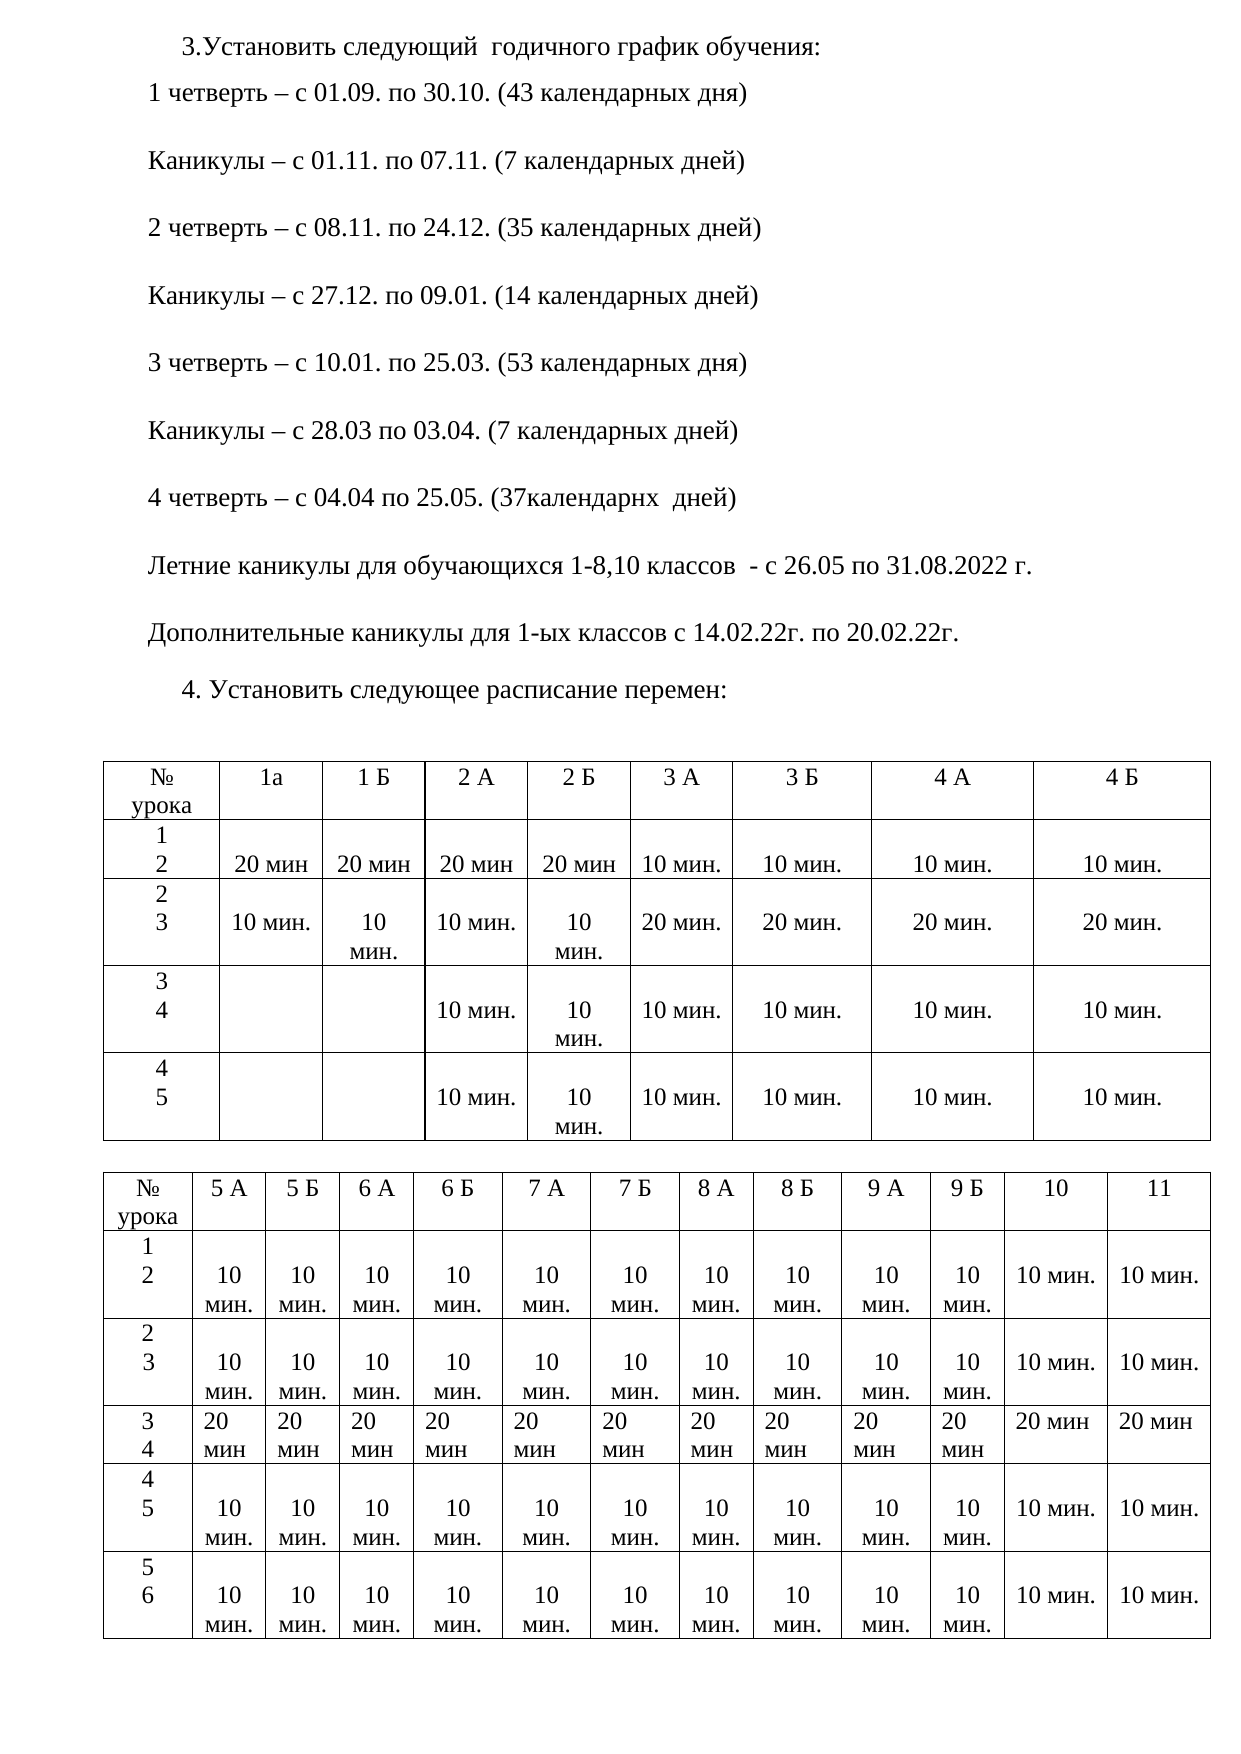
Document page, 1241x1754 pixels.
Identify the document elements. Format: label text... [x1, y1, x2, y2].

table_cell 10 мин. [680, 1319, 753, 1405]
table_cell 10 мин. [680, 1231, 753, 1317]
table_cell 10 мин. [872, 966, 1033, 1052]
table_cell 10 мин. [266, 1231, 339, 1317]
text Каникулы – с 01.11. по 07.11. (7 календарных дней) [148, 144, 1152, 175]
text 4. Установить следующее расписание перемен: [148, 673, 1152, 704]
table_cell 10 мин. [842, 1552, 930, 1638]
text 1 четверть – с 01.09. по 30.10. (43 календарных дня) [148, 76, 1152, 107]
table_header 3 А [631, 762, 732, 819]
table_cell 2 3 [104, 1319, 192, 1405]
table_header 11 [1108, 1173, 1210, 1230]
table_cell 10 мин. [1034, 820, 1210, 878]
table_cell 10 мин. [754, 1464, 841, 1551]
table_cell 10 мин. [1108, 1319, 1210, 1405]
table_cell 10 мин. [591, 1464, 679, 1551]
table_cell 10 мин. [193, 1319, 265, 1405]
table_cell 4 5 [104, 1053, 219, 1139]
table_cell 10 мин. [340, 1319, 413, 1405]
table_header 4 А [872, 762, 1033, 819]
text 3 четверть – с 10.01. по 25.03. (53 календарных дня) [148, 346, 1152, 377]
table_cell 20 мин [931, 1406, 1004, 1463]
table_cell 10 мин. [1005, 1319, 1107, 1405]
table_cell 1 2 [104, 1231, 192, 1317]
table_header 6 Б [414, 1173, 502, 1230]
text 3.Установить следующий годичного график обучения: [148, 29, 1152, 61]
text Дополнительные каникулы для 1-ых классов с 14.02.22г. по 20.02.22г. [148, 616, 1152, 647]
table_cell 20 мин [528, 820, 630, 878]
table_cell 20 мин [842, 1406, 930, 1463]
table_cell 20 мин [591, 1406, 679, 1463]
table_cell 10 мин. [842, 1319, 930, 1405]
table_cell 10 мин. [1005, 1552, 1107, 1638]
table_cell 10 мин. [193, 1231, 265, 1317]
table_cell 10 мин. [631, 820, 732, 878]
table_header 2 Б [528, 762, 630, 819]
table_cell 10 мин. [1108, 1552, 1210, 1638]
table_header 8 А [680, 1173, 753, 1230]
table_cell 10 мин. [872, 1053, 1033, 1139]
table_cell 5 6 [104, 1552, 192, 1638]
table_cell 10 мин. [414, 1231, 502, 1317]
table_cell 20 мин [1005, 1406, 1107, 1463]
table_cell 3 4 [104, 1406, 192, 1463]
table_cell 20 мин [426, 820, 527, 878]
table_cell 10 мин. [503, 1231, 590, 1317]
table_cell 10 мин. [528, 1053, 630, 1139]
table_cell 10 мин. [842, 1231, 930, 1317]
table_cell 10 мин. [414, 1464, 502, 1551]
table_cell [323, 966, 424, 1052]
table_cell 1 2 [104, 820, 219, 878]
table_cell 10 мин. [591, 1231, 679, 1317]
table_cell 10 мин. [323, 879, 424, 965]
table_header 5 А [193, 1173, 265, 1230]
table_cell 10 мин. [426, 879, 527, 965]
table_cell 10 мин. [872, 820, 1033, 878]
table_cell 10 мин. [266, 1552, 339, 1638]
text 4 четверть – с 04.04 по 25.05. (37календарнх дней) [148, 481, 1152, 512]
table_cell [323, 1053, 424, 1139]
table_cell 10 мин. [340, 1231, 413, 1317]
table_cell 4 5 [104, 1464, 192, 1551]
table_cell 10 мин. [931, 1319, 1004, 1405]
table_cell 20 мин [340, 1406, 413, 1463]
table_header 5 Б [266, 1173, 339, 1230]
table_header 8 Б [754, 1173, 841, 1230]
table_cell 20 мин [503, 1406, 590, 1463]
table_cell 20 мин. [1034, 879, 1210, 965]
table_cell 10 мин. [754, 1231, 841, 1317]
table_cell 10 мин. [591, 1319, 679, 1405]
text 2 четверть – с 08.11. по 24.12. (35 календарных дней) [148, 211, 1152, 242]
table_cell 20 мин. [631, 879, 732, 965]
table_cell 10 мин. [733, 1053, 871, 1139]
table_cell 10 мин. [591, 1552, 679, 1638]
table_cell 20 мин [220, 820, 322, 878]
table_header 1 Б [323, 762, 424, 819]
table_cell 10 мин. [503, 1552, 590, 1638]
table_header 9 А [842, 1173, 930, 1230]
table_cell 3 4 [104, 966, 219, 1052]
table_cell 20 мин [323, 820, 424, 878]
table_header 2 А [426, 762, 527, 819]
table_cell 20 мин [680, 1406, 753, 1463]
table_cell 10 мин. [414, 1319, 502, 1405]
table_header № урока [104, 1173, 192, 1230]
table_cell 10 мин. [680, 1552, 753, 1638]
table_cell [220, 966, 322, 1052]
table_cell 10 мин. [631, 1053, 732, 1139]
table_cell 10 мин. [193, 1464, 265, 1551]
table_cell 10 мин. [733, 820, 871, 878]
table_cell 20 мин. [733, 879, 871, 965]
table_header 6 А [340, 1173, 413, 1230]
table_cell 10 мин. [1108, 1464, 1210, 1551]
table_cell 10 мин. [1034, 1053, 1210, 1139]
table_cell 20 мин [754, 1406, 841, 1463]
table_cell 2 3 [104, 879, 219, 965]
table_cell 10 мин. [733, 966, 871, 1052]
table_header 1а [220, 762, 322, 819]
text Каникулы – с 27.12. по 09.01. (14 календарных дней) [148, 279, 1152, 310]
table_cell [220, 1053, 322, 1139]
table_cell 10 мин. [426, 1053, 527, 1139]
table_cell 10 мин. [931, 1552, 1004, 1638]
text Летние каникулы для обучающихся 1-8,10 классов - с 26.05 по 31.08.2022 г. [148, 549, 1152, 580]
table_cell 20 мин. [872, 879, 1033, 965]
table_cell 10 мин. [931, 1231, 1004, 1317]
table_cell 10 мин. [528, 966, 630, 1052]
table_cell 10 мин. [1005, 1231, 1107, 1317]
table_cell 10 мин. [503, 1464, 590, 1551]
table_header 3 Б [733, 762, 871, 819]
table_header 7 А [503, 1173, 590, 1230]
table_cell 10 мин. [340, 1464, 413, 1551]
table_cell 10 мин. [1034, 966, 1210, 1052]
table_cell 10 мин. [754, 1319, 841, 1405]
table_cell 10 мин. [266, 1319, 339, 1405]
table_cell 10 мин. [842, 1464, 930, 1551]
table_cell 10 мин. [754, 1552, 841, 1638]
table_cell 10 мин. [1005, 1464, 1107, 1551]
table_cell 20 мин [414, 1406, 502, 1463]
table_cell 10 мин. [1108, 1231, 1210, 1317]
table_cell 10 мин. [193, 1552, 265, 1638]
table_cell 10 мин. [266, 1464, 339, 1551]
table_header 4 Б [1034, 762, 1210, 819]
table_cell 10 мин. [426, 966, 527, 1052]
table_header № урока [104, 762, 219, 819]
table_cell 20 мин [266, 1406, 339, 1463]
table_header 10 [1005, 1173, 1107, 1230]
table_cell 10 мин. [340, 1552, 413, 1638]
table_cell 10 мин. [528, 879, 630, 965]
table_cell 10 мин. [220, 879, 322, 965]
table_cell 20 мин [193, 1406, 265, 1463]
table_cell 10 мин. [414, 1552, 502, 1638]
table_cell 10 мин. [631, 966, 732, 1052]
table_cell 20 мин [1108, 1406, 1210, 1463]
text Каникулы – с 28.03 по 03.04. (7 календарных дней) [148, 414, 1152, 445]
table_cell 10 мин. [680, 1464, 753, 1551]
table_cell 10 мин. [503, 1319, 590, 1405]
table_cell 10 мин. [931, 1464, 1004, 1551]
table_header 9 Б [931, 1173, 1004, 1230]
table_header 7 Б [591, 1173, 679, 1230]
